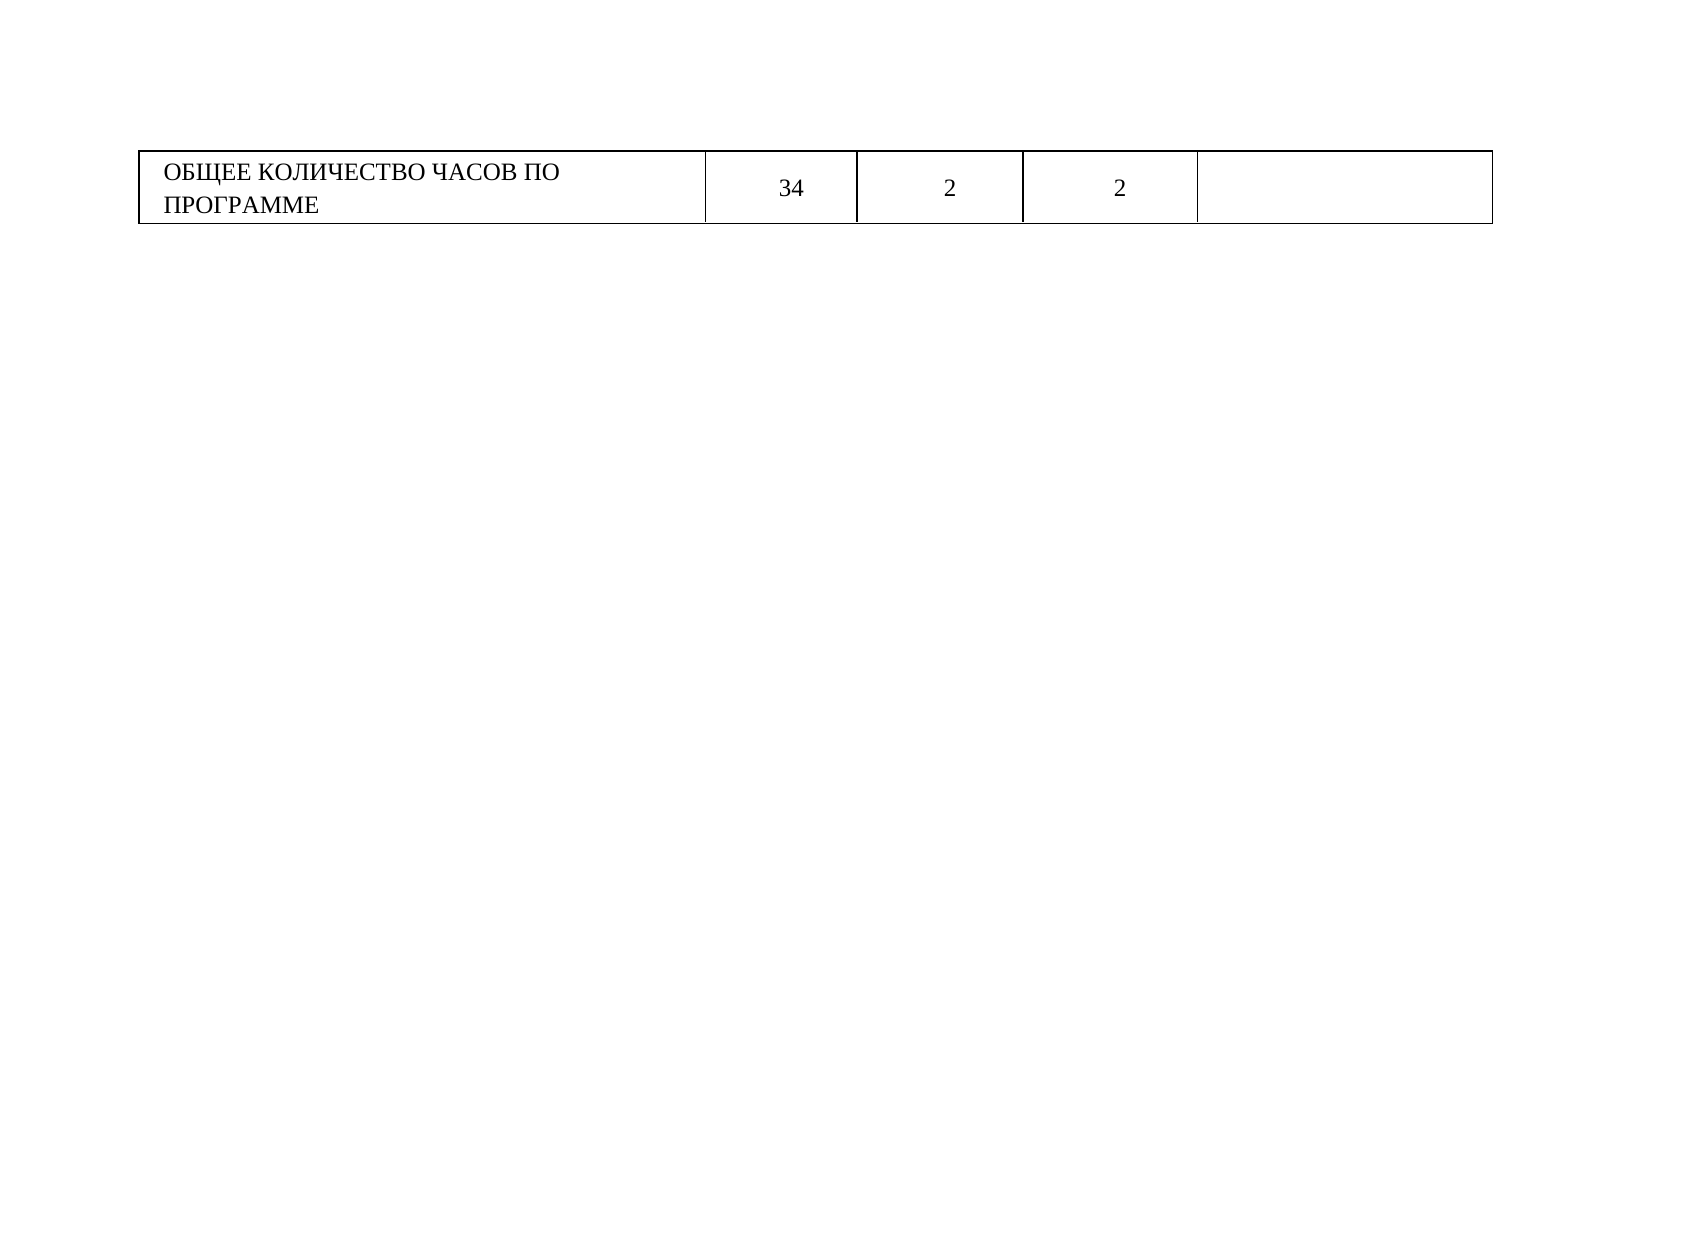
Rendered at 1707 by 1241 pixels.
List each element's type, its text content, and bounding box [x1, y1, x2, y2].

table_cell [1198, 152, 1492, 222]
table_cell ОБЩЕЕ КОЛИЧЕСТВО ЧАСОВ ПО ПРОГРАММЕ [140, 152, 705, 222]
table_cell 2 [858, 152, 1022, 222]
table_cell 34 [706, 152, 856, 222]
table_cell 2 [1024, 152, 1197, 222]
